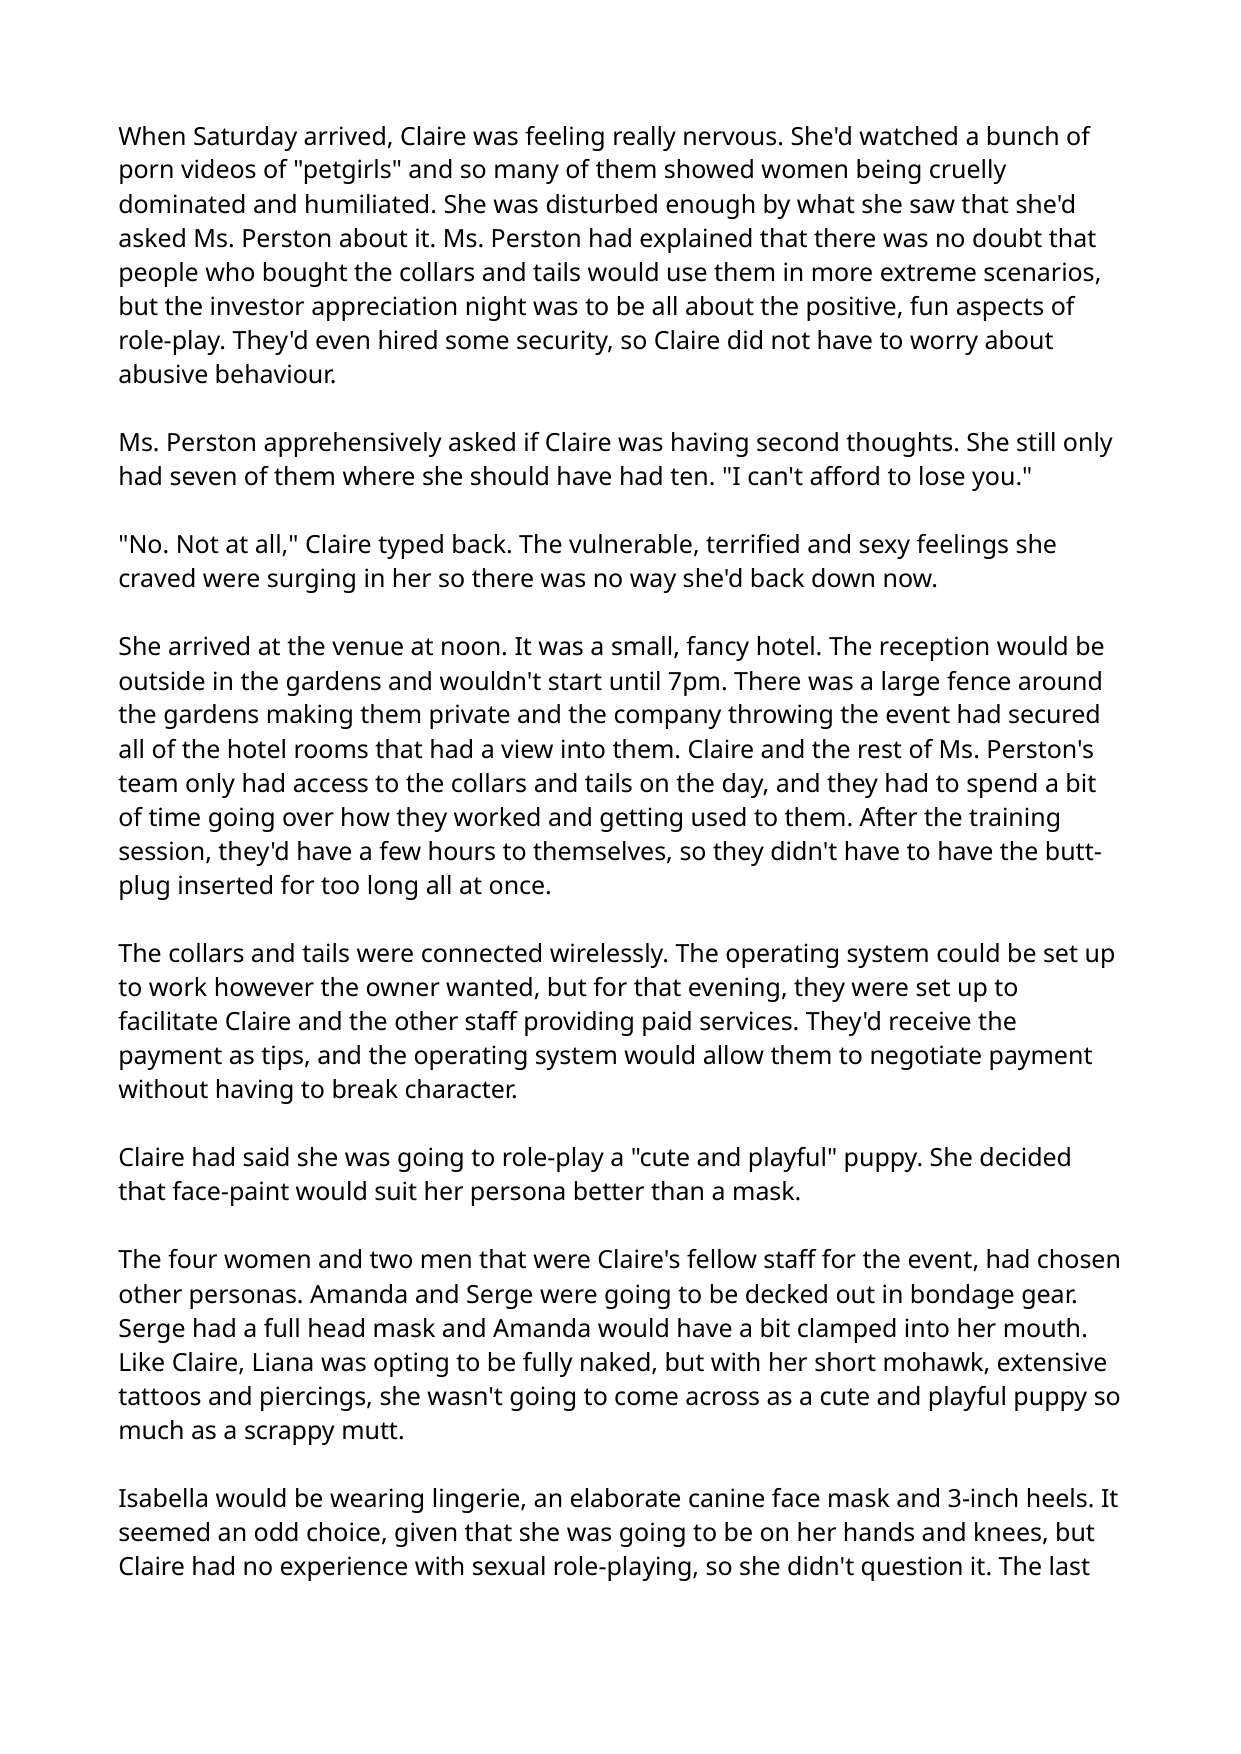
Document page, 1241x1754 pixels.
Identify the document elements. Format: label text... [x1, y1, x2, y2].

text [118, 1481, 1122, 1583]
text The collars and tails were connected wirelessly. The operating system could be set up to work however the owner wanted, but for that evening, they were set up to facilitate Claire and the other staff providing paid services. They'd receive the payment as tips, and the operating system would allow them to negotiate payment without having to break character. [118, 936, 1122, 1106]
text She arrived at the venue at noon. It was a small, fancy hotel. The reception would be outside in the gardens and wouldn't start until 7pm. There was a large fence around the gardens making them private and the company throwing the event had secured all of the hotel rooms that had a view into them. Claire and the rest of Ms. Perston's team only had access to the collars and tails on the day, and they had to spend a bit of time going over how they worked and getting used to them. After the training session, they'd have a few hours to themselves, so they didn't have to have the butt-plug inserted for too long all at once. [118, 629, 1122, 902]
text When Saturday arrived, Claire was feeling really nervous. She'd watched a bunch of porn videos of "petgirls" and so many of them showed women being cruelly dominated and humiliated. She was disturbed enough by what she saw that she'd asked Ms. Perston about it. Ms. Perston had explained that there was no doubt that people who bought the collars and tails would use them in more extreme scenarios, but the investor appreciation night was to be all about the positive, fun aspects of role-play. They'd even hired some security, so Claire did not have to worry about abusive behaviour. [118, 118, 1122, 391]
text Ms. Perston apprehensively asked if Claire was having second thoughts. She still only had seven of them where she should have had ten. "I can't afford to lose you." [118, 425, 1122, 493]
text "No. Not at all," Claire typed back. The vulnerable, terrified and sexy feelings she craved were surging in her so there was no way she'd back down now. [118, 527, 1122, 595]
text Claire had said she was going to role-play a "cute and playful" puppy. She decided that face-paint would suit her persona better than a mask. [118, 1140, 1122, 1208]
text The four women and two men that were Claire's fellow staff for the event, had chosen other personas. Amanda and Serge were going to be decked out in bondage gear. Serge had a full head mask and Amanda would have a bit clamped into her mouth. Like Claire, Liana was opting to be fully naked, but with her short mohawk, extensive tattoos and piercings, she wasn't going to come across as a cute and playful puppy so much as a scrappy mutt. [118, 1242, 1122, 1447]
